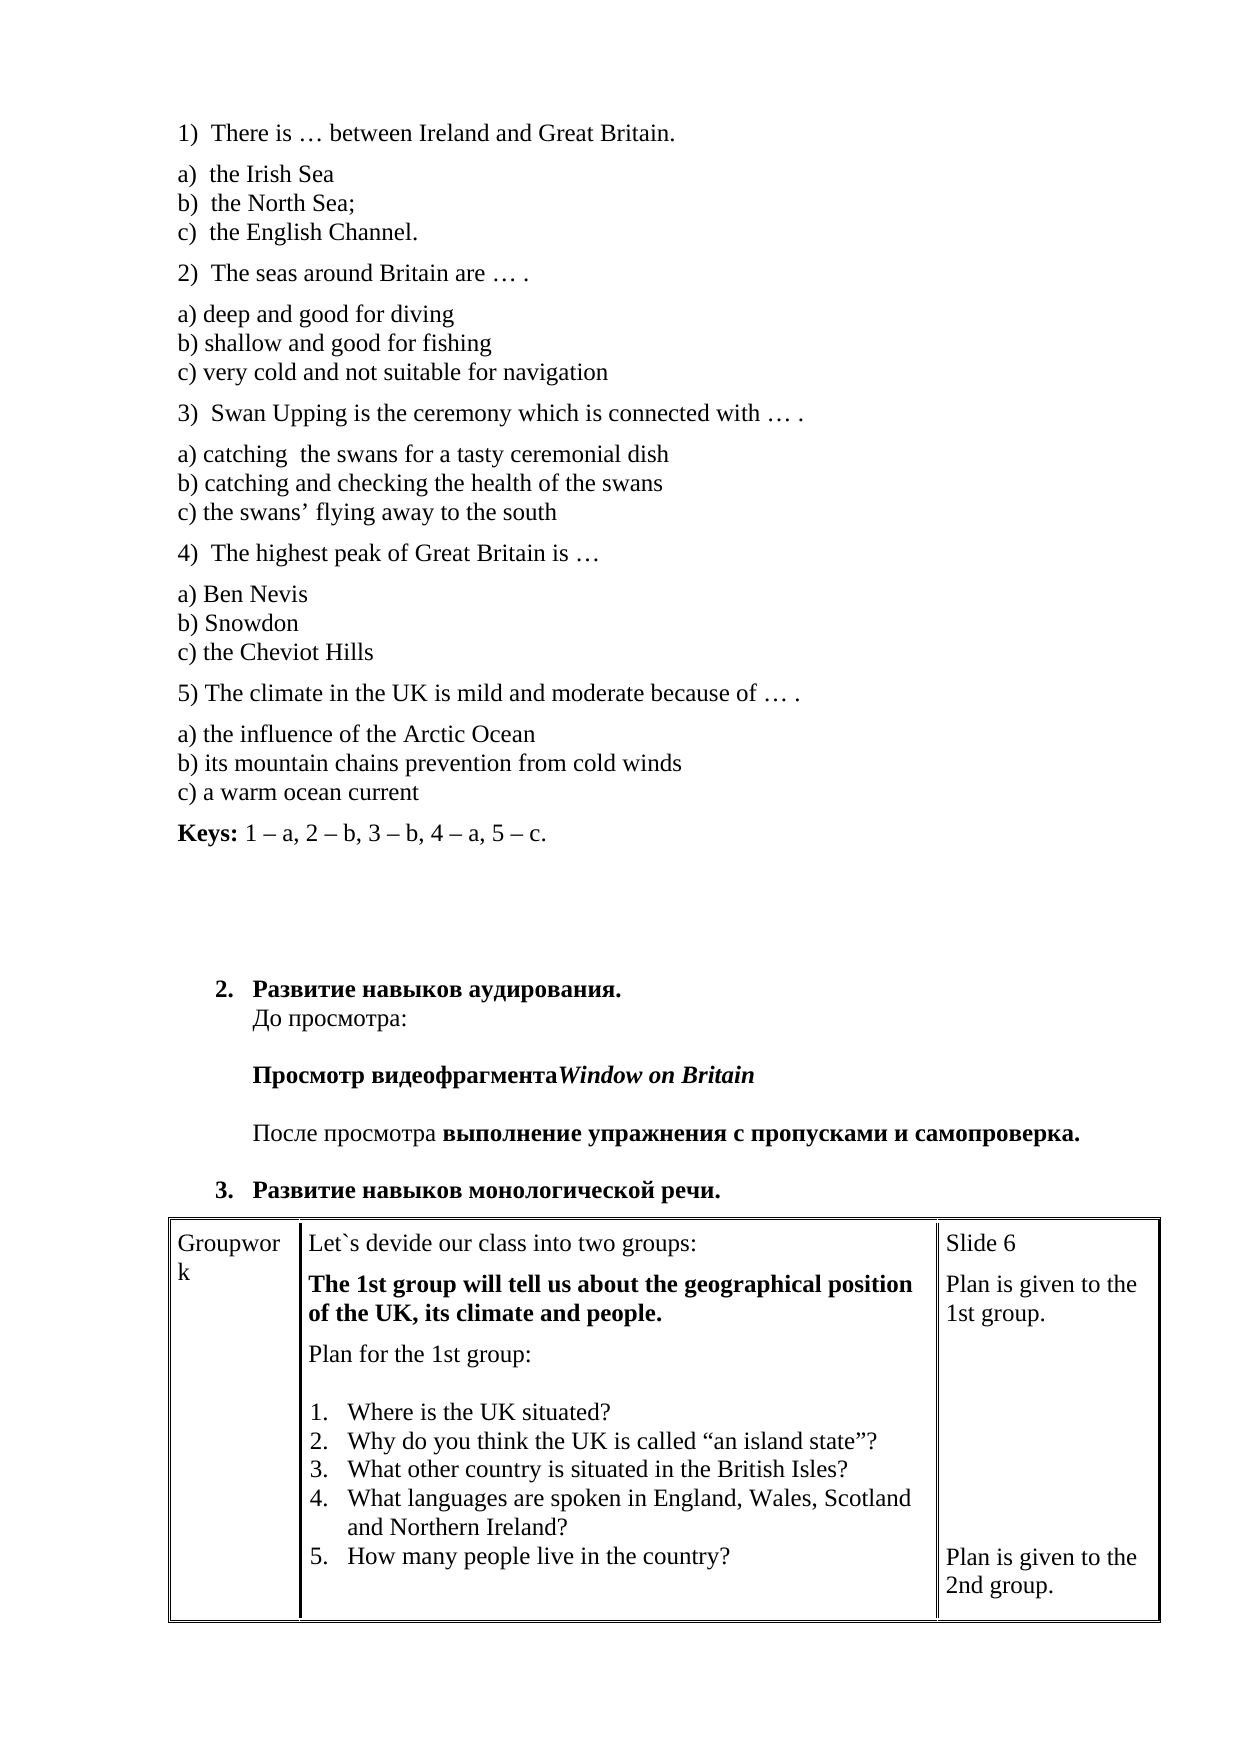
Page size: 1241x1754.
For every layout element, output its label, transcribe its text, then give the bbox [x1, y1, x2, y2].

list До просмотра: [252, 1003, 1152, 1032]
text a) catching the swans for a tasty ceremonial dish b) catching and checking the health of the swans c) the swans’ flying away to the south [177, 439, 1152, 526]
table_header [300, 1220, 938, 1619]
list Развитие навыков монологической речи. [215, 1176, 1152, 1204]
text a) Ben Nevis b) Snowdon c) the Cheviot Hills [177, 579, 1152, 666]
list После просмотра выполнение упражнения с пропусками и самопроверка. [252, 1118, 1152, 1147]
table_header Groupwork [169, 1218, 300, 1619]
text a) deep and good for diving b) shallow and good for fishing c) very cold and not suitable for navigation [177, 299, 1152, 386]
text 2) The seas around Britain are … . [177, 258, 1152, 287]
text 1) There is … between Ireland and Great Britain. [177, 118, 1152, 147]
text 3) Swan Upping is the ceremony which is connected with … . [177, 398, 1152, 427]
text Keys: 1 – a, 2 – b, 3 – b, 4 – a, 5 – c. [177, 818, 1152, 847]
text 5) The climate in the UK is mild and moderate because of … . [177, 678, 1152, 707]
text a) the influence of the Arctic Ocean b) its mountain chains prevention from cold winds c) a warm ocean current [177, 719, 1152, 806]
list Развитие навыков аудирования. [215, 974, 1152, 1003]
list Просмотр видеофрагментаWindow on Britain [252, 1061, 1152, 1089]
text a) the Irish Sea b) the North Sea; c) the English Channel. [177, 159, 1152, 246]
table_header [938, 1220, 1158, 1619]
text 4) The highest peak of Great Britain is … [177, 538, 1152, 567]
